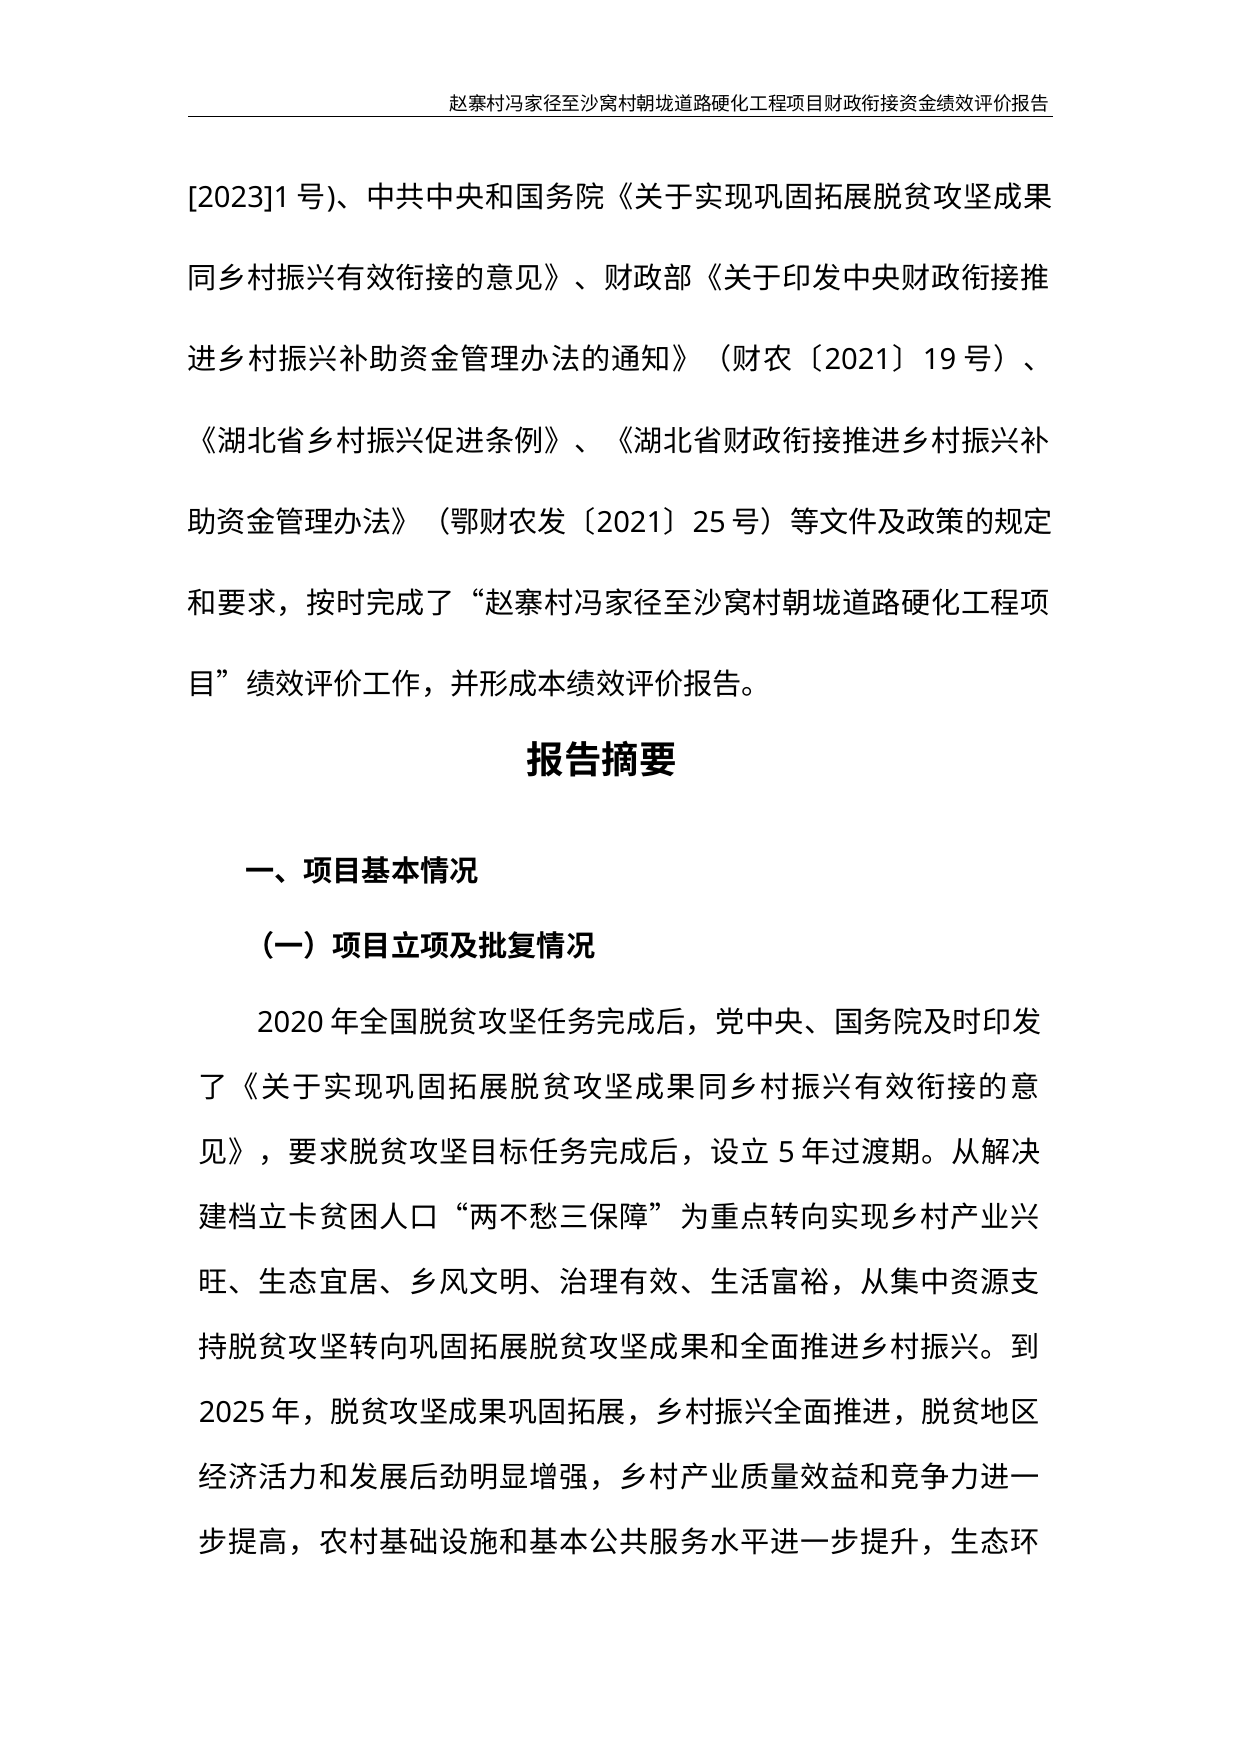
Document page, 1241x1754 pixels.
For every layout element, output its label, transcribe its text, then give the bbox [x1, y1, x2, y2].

text （一）项目立项及批复情况 [187, 912, 1053, 977]
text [187, 162, 1053, 714]
text 一、项目基本情况 [187, 836, 1053, 901]
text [198, 987, 1042, 1572]
text 报告摘要 [187, 725, 1053, 790]
